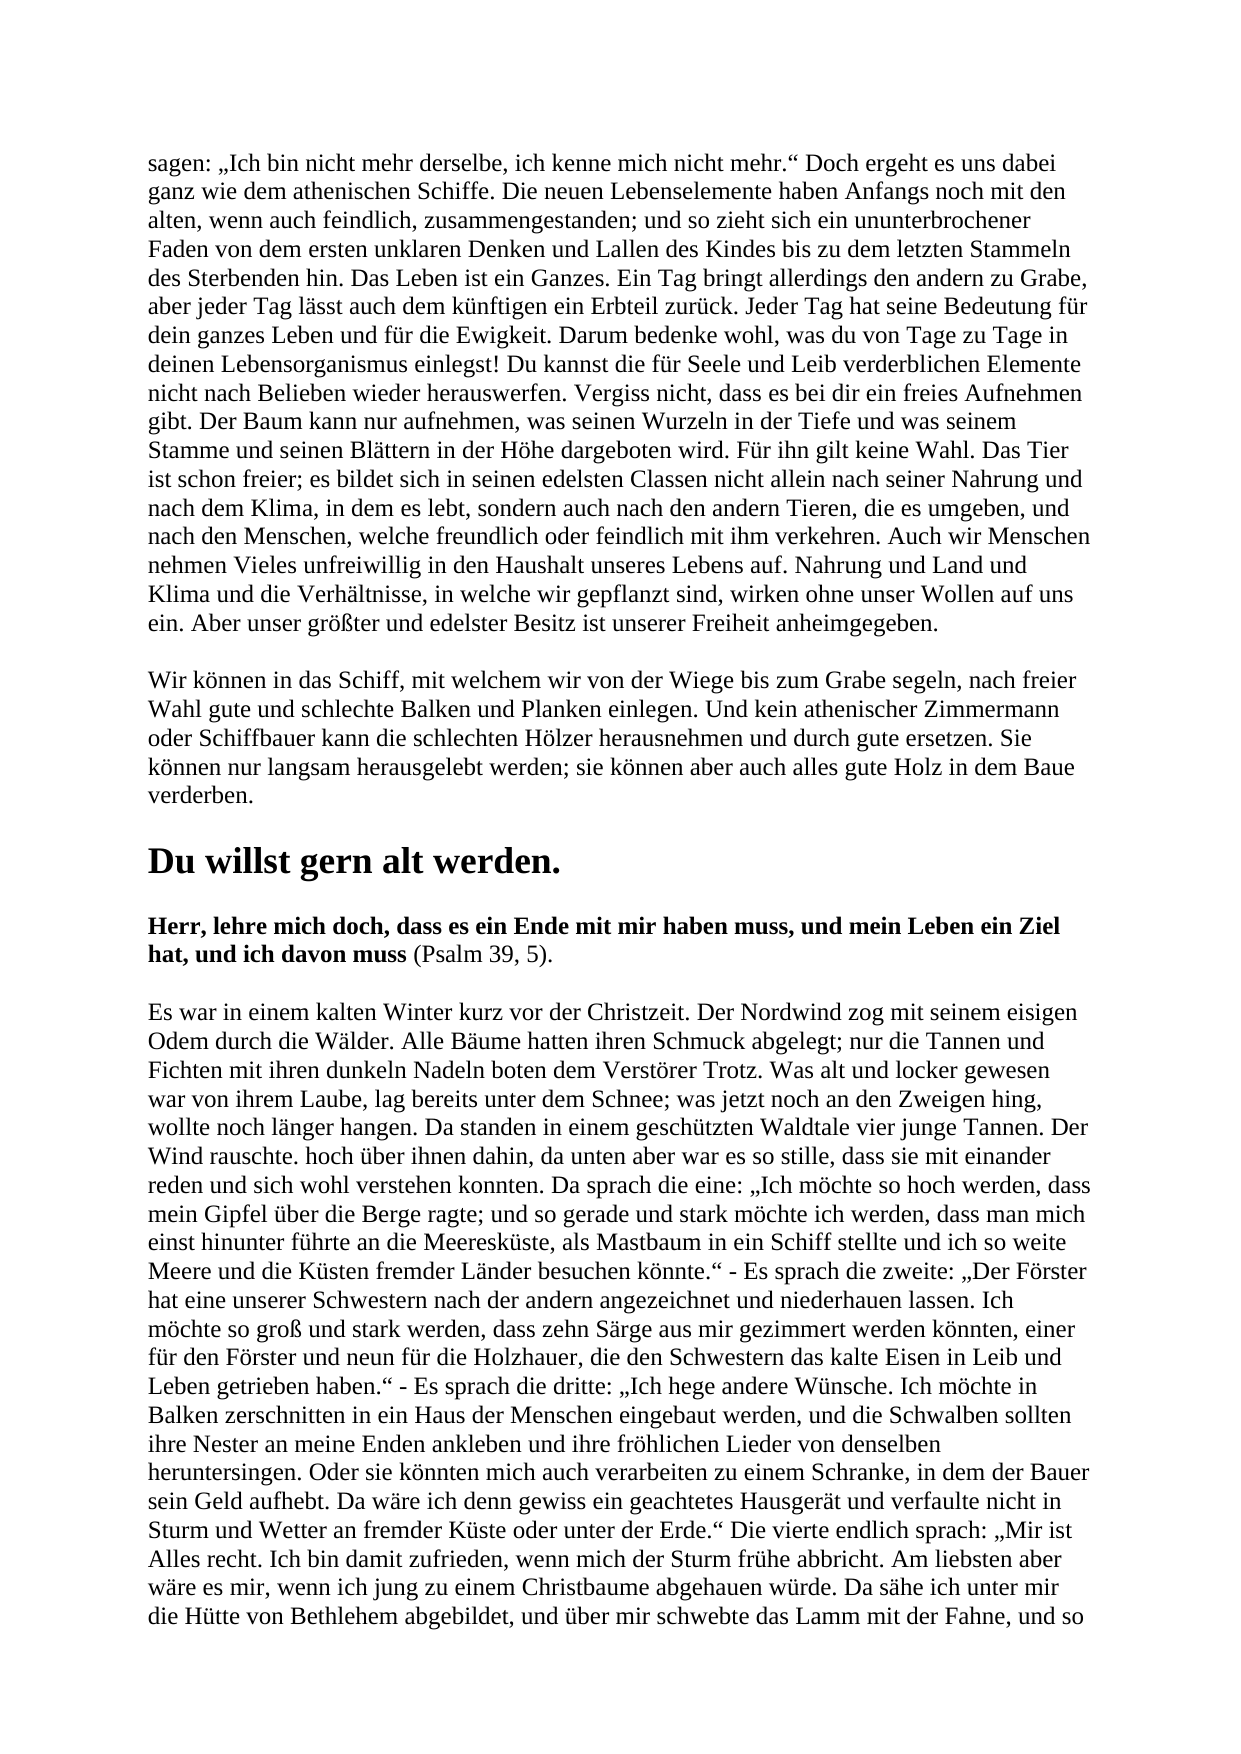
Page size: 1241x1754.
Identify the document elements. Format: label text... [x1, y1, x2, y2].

text Wir können in das Schiff, mit welchem wir von der Wiege bis zum Grabe segeln, nach freier Wahl gute und schlechte Balken und Planken einlegen. Und kein athenischer Zimmermann oder Schiffbauer kann die schlechten Hölzer herausnehmen und durch gute ersetzen. Sie können nur langsam herausgelebt werden; sie können aber auch alles gute Holz in dem Baue verderben. [148, 666, 1093, 809]
text Herr, lehre mich doch, dass es ein Ende mit mir haben muss, und mein Leben ein Ziel hat, und ich davon muss (Psalm 39, 5). [148, 911, 1093, 968]
subtitle Du willst gern alt werden. [148, 838, 1093, 882]
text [148, 997, 1093, 1630]
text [148, 148, 1093, 636]
